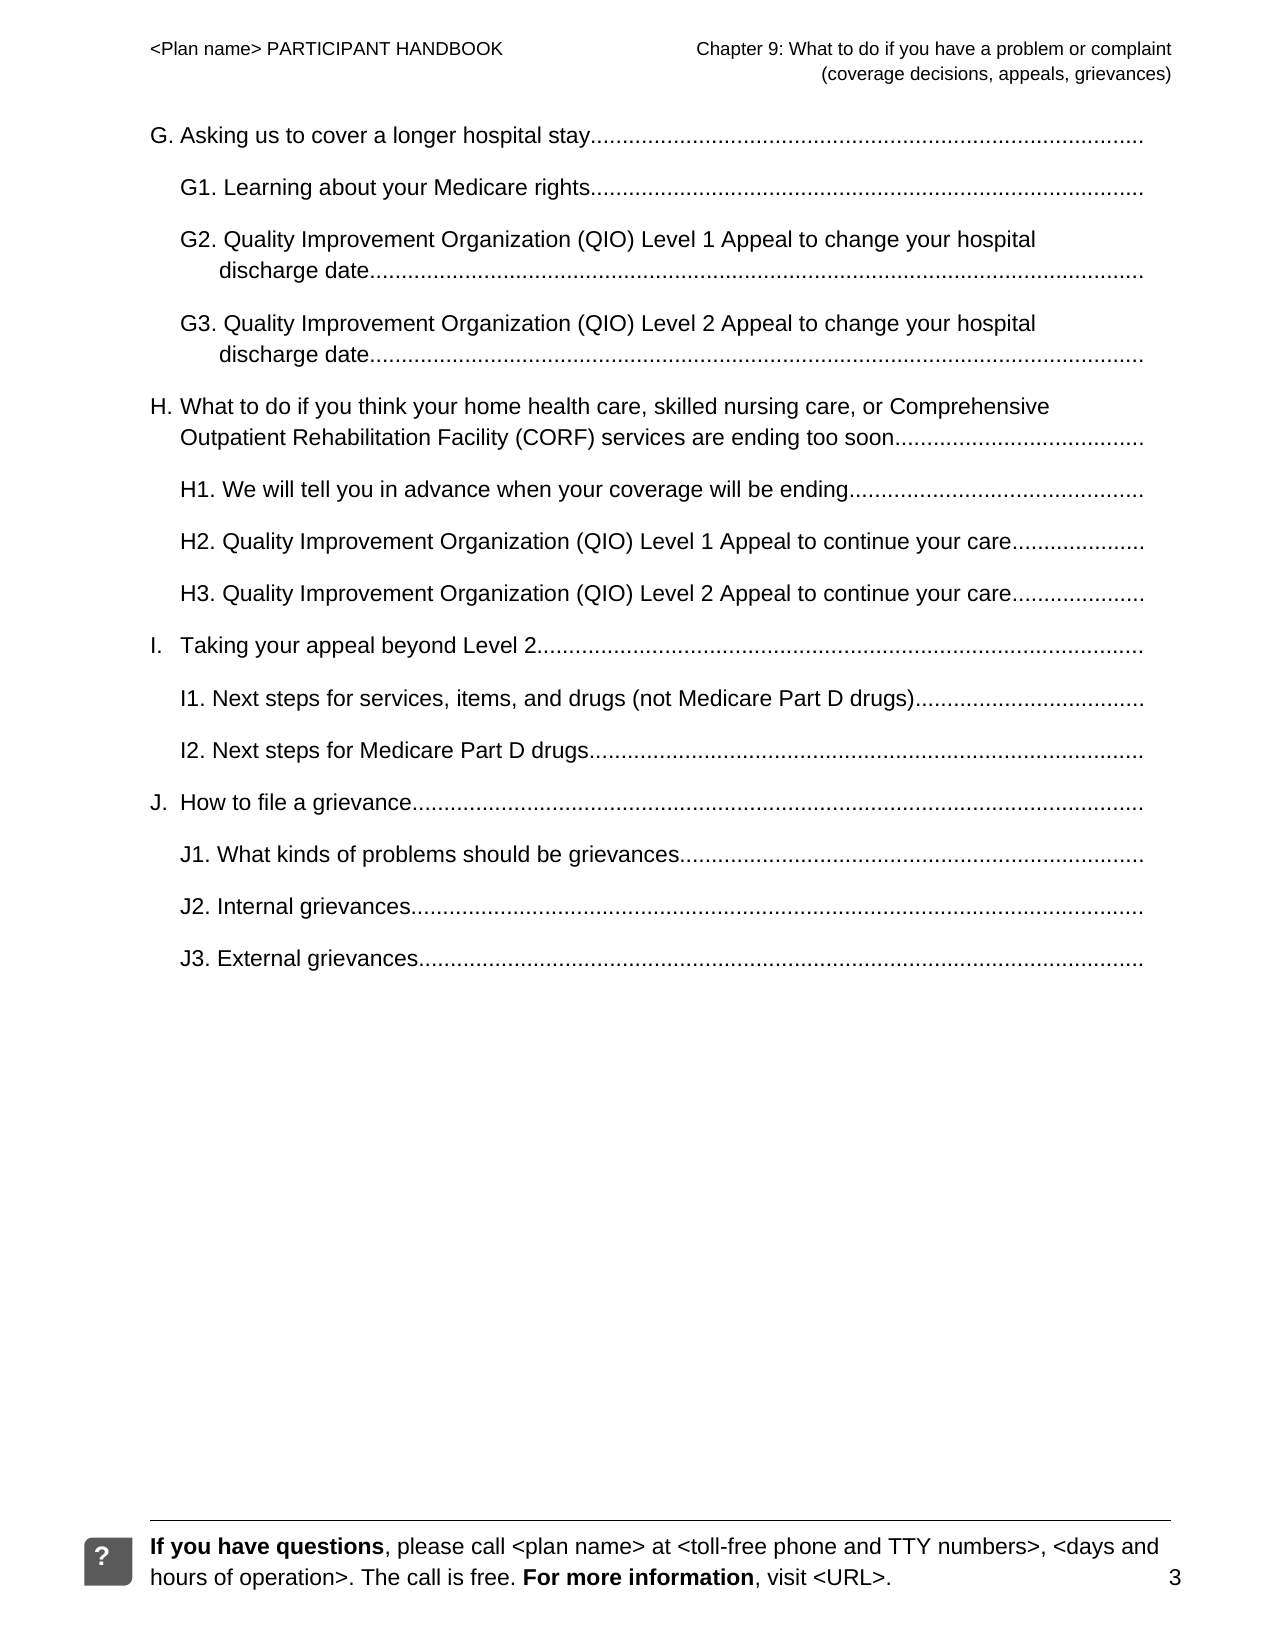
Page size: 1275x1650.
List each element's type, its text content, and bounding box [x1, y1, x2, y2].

text I. Taking your appeal beyond Level 2 37 [150, 629, 1096, 660]
text H. What to do if you think your home health care, skilled nursing care, or Comprehensive Outpatient Rehabilitation Facility (CORF) services are ending too soon 33 [150, 389, 1096, 452]
text J1. What kinds of problems should be grievances 37 [180, 837, 1096, 868]
text I1. Next steps for services, items, and drugs (not Medicare Part D drugs) 37 [180, 681, 1096, 712]
text J2. Internal grievances 39 [180, 889, 1096, 921]
text J3. External grievances 40 [180, 941, 1096, 973]
text G1. Learning about your Medicare rights 29 [180, 171, 1096, 202]
text I2. Next steps for Medicare Part D drugs 37 [180, 733, 1096, 764]
text H2. Quality Improvement Organization (QIO) Level 1 Appeal to continue your care 34 [180, 525, 1096, 556]
text G2. Quality Improvement Organization (QIO) Level 1 Appeal to change your hospital discharge date 30 [180, 223, 1096, 285]
text H3. Quality Improvement Organization (QIO) Level 2 Appeal to continue your care 36 [180, 577, 1096, 608]
text H1. We will tell you in advance when your coverage will be ending 34 [180, 473, 1096, 504]
text G. Asking us to cover a longer hospital stay 29 [150, 118, 1096, 150]
text G3. Quality Improvement Organization (QIO) Level 2 Appeal to change your hospital discharge date 32 [180, 306, 1096, 368]
text J. How to file a grievance 37 [150, 785, 1096, 816]
